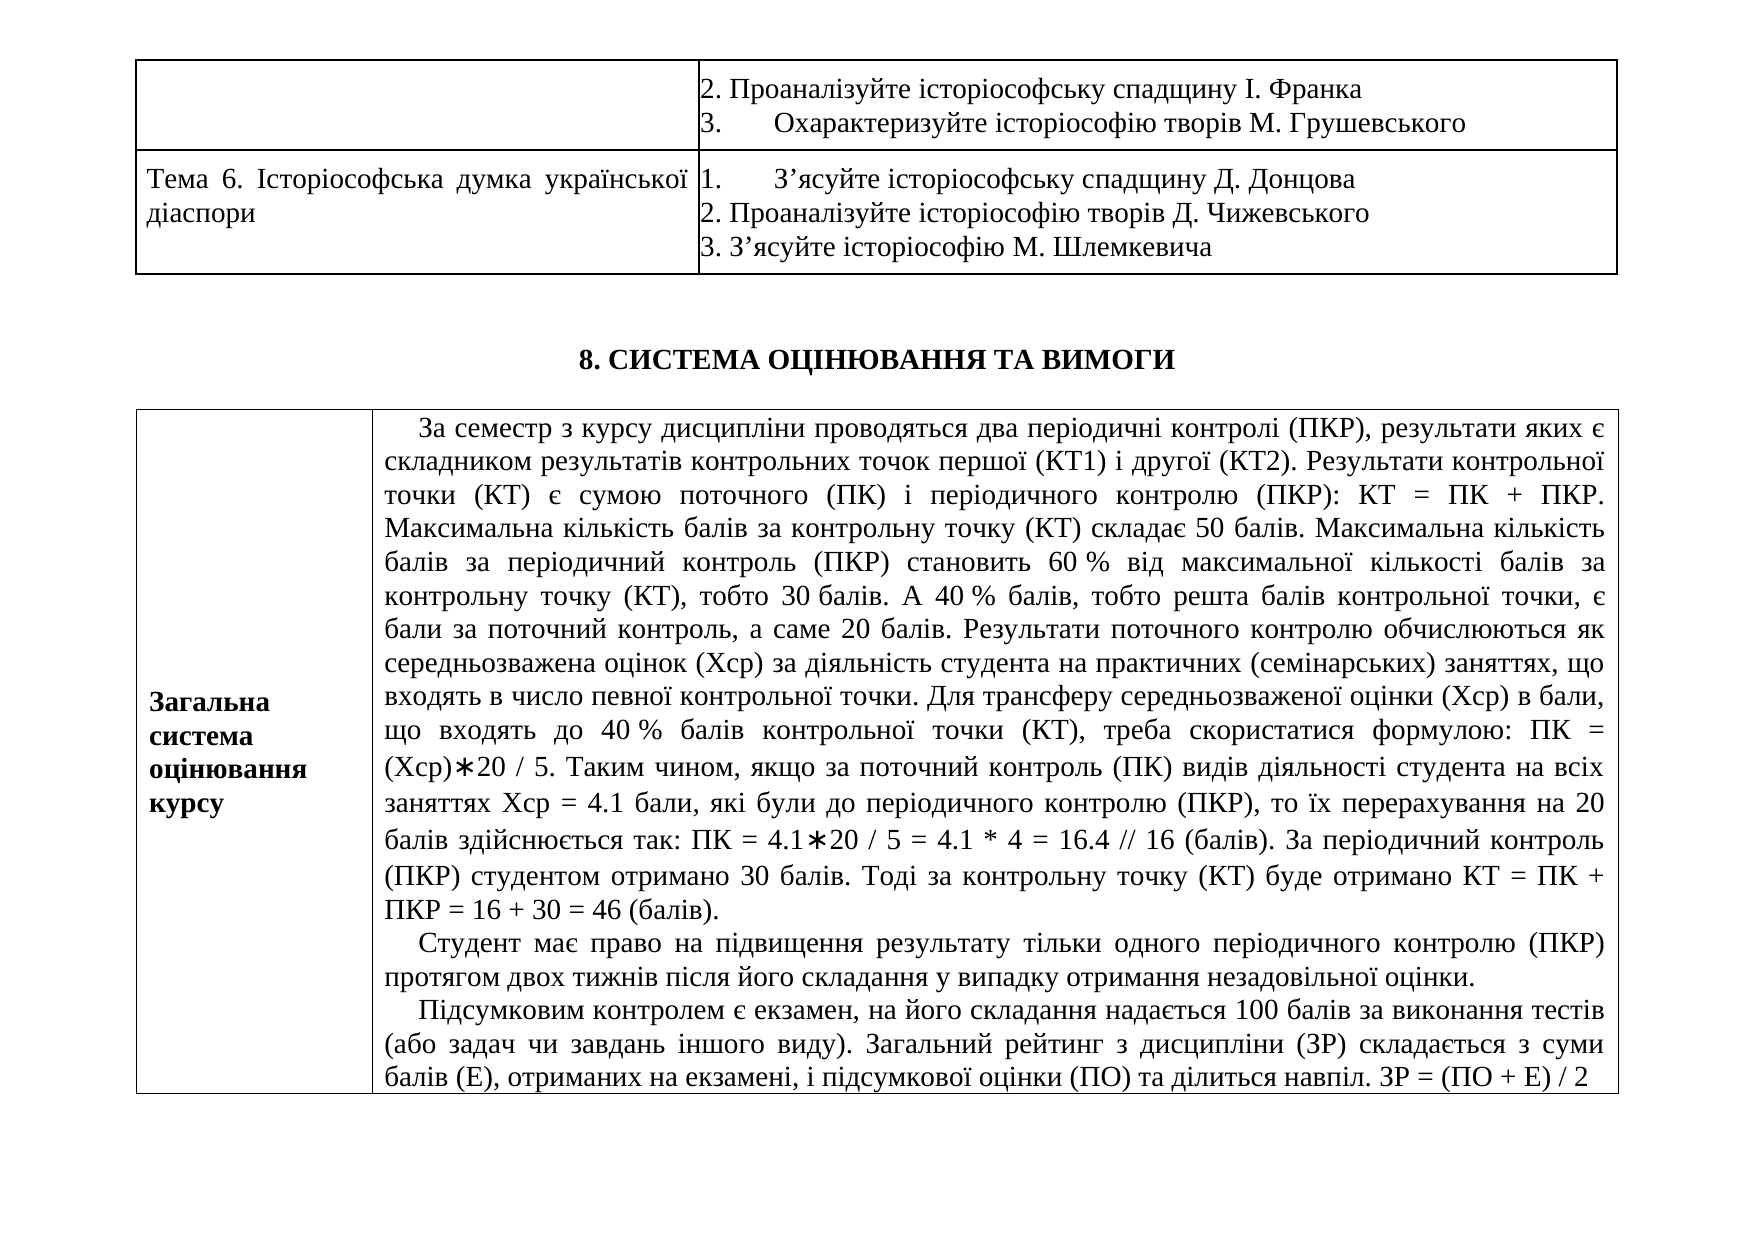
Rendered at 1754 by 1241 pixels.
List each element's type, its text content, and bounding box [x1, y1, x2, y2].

table_header За семестр з курсу дисципліни проводяться два періодичні контролі (ПКР), результати яких є складником результатів контрольних точок першої (КТ1) і другої (КТ2). Результати контрольної точки (КТ) є сумою поточного (ПК) і періодичного контролю (ПКР): КТ = ПК + ПКР. Максимальна кількість балів за контрольну точку (КТ) складає 50 балів. Максимальна кількість балів за періодичний контроль (ПКР) становить 60 % від максимальної кількості балів за контрольну точку (КТ), тобто 30 балів. А 40 % балів, тобто решта балів контрольної точки, є бали за поточний контроль, а саме 20 балів. Результати поточного контролю обчислюються як середньозважена оцінок (Хср) за діяльність студента на практичних (семінарських) заняттях, що входять в число певної контрольної точки. Для трансферу середньозваженої оцінки (Хср) в бали, що входять до 40 % балів контрольної точки (КТ), треба скористатися формулою: ПК = (Хср)∗20 / 5. Таким чином, якщо за поточний контроль (ПК) видів діяльності студента на всіх заняттях Хср = 4.1 бали, які були до періодичного контролю (ПКР), то їх перерахування на 20 балів здійснюється так: ПК = 4.1∗20 / 5 = 4.1 * 4 = 16.4 // 16 (балів). За періодичний контроль (ПКР) студентом отримано 30 балів. Тоді за контрольну точку (КТ) буде отримано КТ = ПК + ПКР = 16 + 30 = 46 (балів). Студент має право на підвищення результату тільки одного періодичного контролю (ПКР) протягом двох тижнів після його складання у випадку отримання незадовільної оцінки. Підсумковим контролем є екзамен, на його складання надається 100 балів за виконання тестів (або задач чи завдань іншого виду). Загальний рейтинг з дисципліни (ЗР) складається з суми балів (Е), отриманих на екзамені, і підсумкової оцінки (ПО) та ділиться навпіл. ЗР = (ПО + Е) / 2 [373, 410, 1618, 1093]
text 8. Система оцінювання та вимоги [118, 342, 1636, 375]
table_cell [137, 61, 698, 149]
table_cell 1. З’ясуйте історіософську спадщину Д. Донцова 2. Проаналізуйте історіософію творів Д. Чижевського 3. З’ясуйте історіософію М. Шлемкевича [700, 151, 1616, 273]
table_header Загальна система оцінювання курсу [137, 410, 372, 1093]
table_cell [700, 61, 1616, 149]
table_cell Тема 6. Історіософська думка української діаспори [137, 151, 698, 273]
